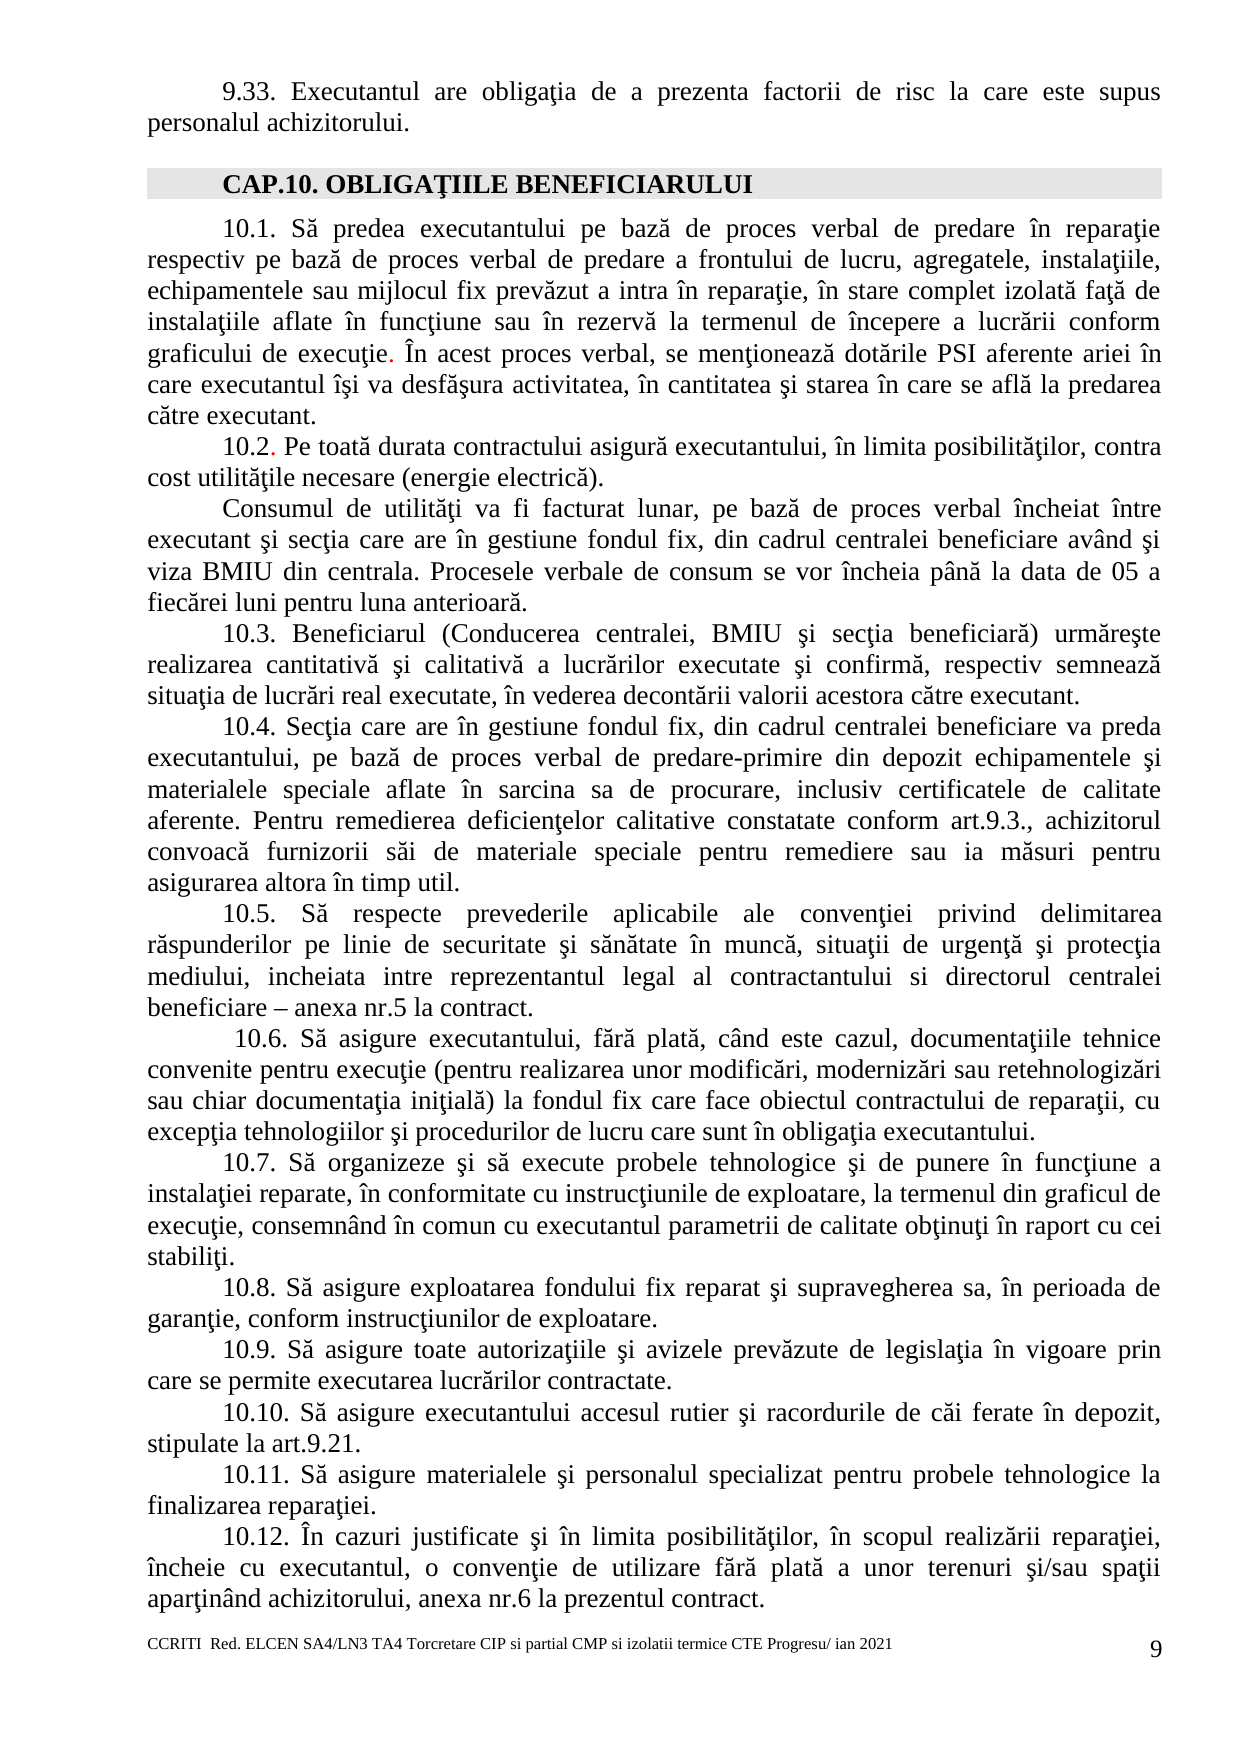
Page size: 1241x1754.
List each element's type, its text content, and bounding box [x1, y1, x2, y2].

text Consumul de utilităţi va fi facturat lunar, pe bază de proces verbal încheiat între executant şi secţia care are în gestiune fondul fix, din cadrul centralei beneficiare având şi viza BMIU din centrala. Procesele verbale de consum se vor încheia până la data de 05 a fiecărei luni pentru luna anterioară. [147, 492, 1162, 617]
text 10.10. Să asigure executantului accesul rutier şi racordurile de căi ferate în depozit, stipulate la art.9.21. [147, 1396, 1162, 1458]
text 10.8. Să asigure exploatarea fondului fix reparat şi supravegherea sa, în perioada de garanţie, conform instrucţiunilor de exploatare. [147, 1271, 1162, 1333]
text 10.12. În cazuri justificate şi în limita posibilităţilor, în scopul realizării reparaţiei, încheie cu executantul, o convenţie de utilizare fără plată a unor terenuri şi/sau spaţii aparţinând achizitorului, anexa nr.6 la prezentul contract. [147, 1520, 1162, 1614]
text 10.2. Pe toată durata contractului asigură executantului, în limita posibilităţilor, contra cost utilităţile necesare (energie electrică). [147, 430, 1162, 492]
text 10.1. Să predea executantului pe bază de proces verbal de predare în reparaţie respectiv pe bază de proces verbal de predare a frontului de lucru, agregatele, instalaţiile, echipamentele sau mijlocul fix prevăzut a intra în reparaţie, în stare complet izolată faţă de instalaţiile aflate în funcţiune sau în rezervă la termenul de începere a lucrării conform graficului de execuţie. În acest proces verbal, se menţionează dotările PSI aferente ariei în care executantul îşi va desfăşura activitatea, în cantitatea şi starea în care se află la predarea către executant. [147, 212, 1162, 430]
text 10.7. Să organizeze şi să execute probele tehnologice şi de punere în funcţiune a instalaţiei reparate, în conformitate cu instrucţiunile de exploatare, la termenul din graficul de execuţie, consemnând în comun cu executantul parametrii de calitate obţinuţi în raport cu cei stabiliţi. [147, 1146, 1162, 1271]
text 10.6. Să asigure executantului, fără plată, când este cazul, documentaţiile tehnice convenite pentru execuţie (pentru realizarea unor modificări, modernizări sau retehnologizări sau chiar documentaţia iniţială) la fondul fix care face obiectul contractului de reparaţii, cu excepţia tehnologiilor şi procedurilor de lucru care sunt în obligaţia executantului. [147, 1022, 1162, 1146]
text 10.9. Să asigure toate autorizaţiile şi avizele prevăzute de legislaţia în vigoare prin care se permite executarea lucrărilor contractate. [147, 1333, 1162, 1396]
text 10.11. Să asigure materialele şi personalul specializat pentru probele tehnologice la finalizarea reparaţiei. [147, 1458, 1162, 1520]
text 10.3. Beneficiarul (Conducerea centralei, BMIU şi secţia beneficiară) urmăreşte realizarea cantitativă şi calitativă a lucrărilor executate şi confirmă, respectiv semnează situaţia de lucrări real executate, în vederea decontării valorii acestora către executant. [147, 617, 1162, 710]
text 10.5. Să respecte prevederile aplicabile ale convenţiei privind delimitarea răspunderilor pe linie de securitate şi sănătate în muncă, situaţii de urgenţă şi protecţia mediului, incheiata intre reprezentantul legal al contractantului si directorul centralei beneficiare – anexa nr.5 la contract. [147, 897, 1162, 1022]
text CAP.10. OBLIGAŢIILE BENEFICIARULUI [147, 168, 1162, 199]
text 10.4. Secţia care are în gestiune fondul fix, din cadrul centralei beneficiare va preda executantului, pe bază de proces verbal de predare-primire din depozit echipamentele şi materialele speciale aflate în sarcina sa de procurare, inclusiv certificatele de calitate aferente. Pentru remedierea deficienţelor calitative constatate conform art.9.3., achizitorul convoacă furnizorii săi de materiale speciale pentru remediere sau ia măsuri pentru asigurarea altora în timp util. [147, 710, 1162, 897]
text 9.33. Executantul are obligaţia de a prezenta factorii de risc la care este supus personalul achizitorului. [147, 75, 1162, 137]
